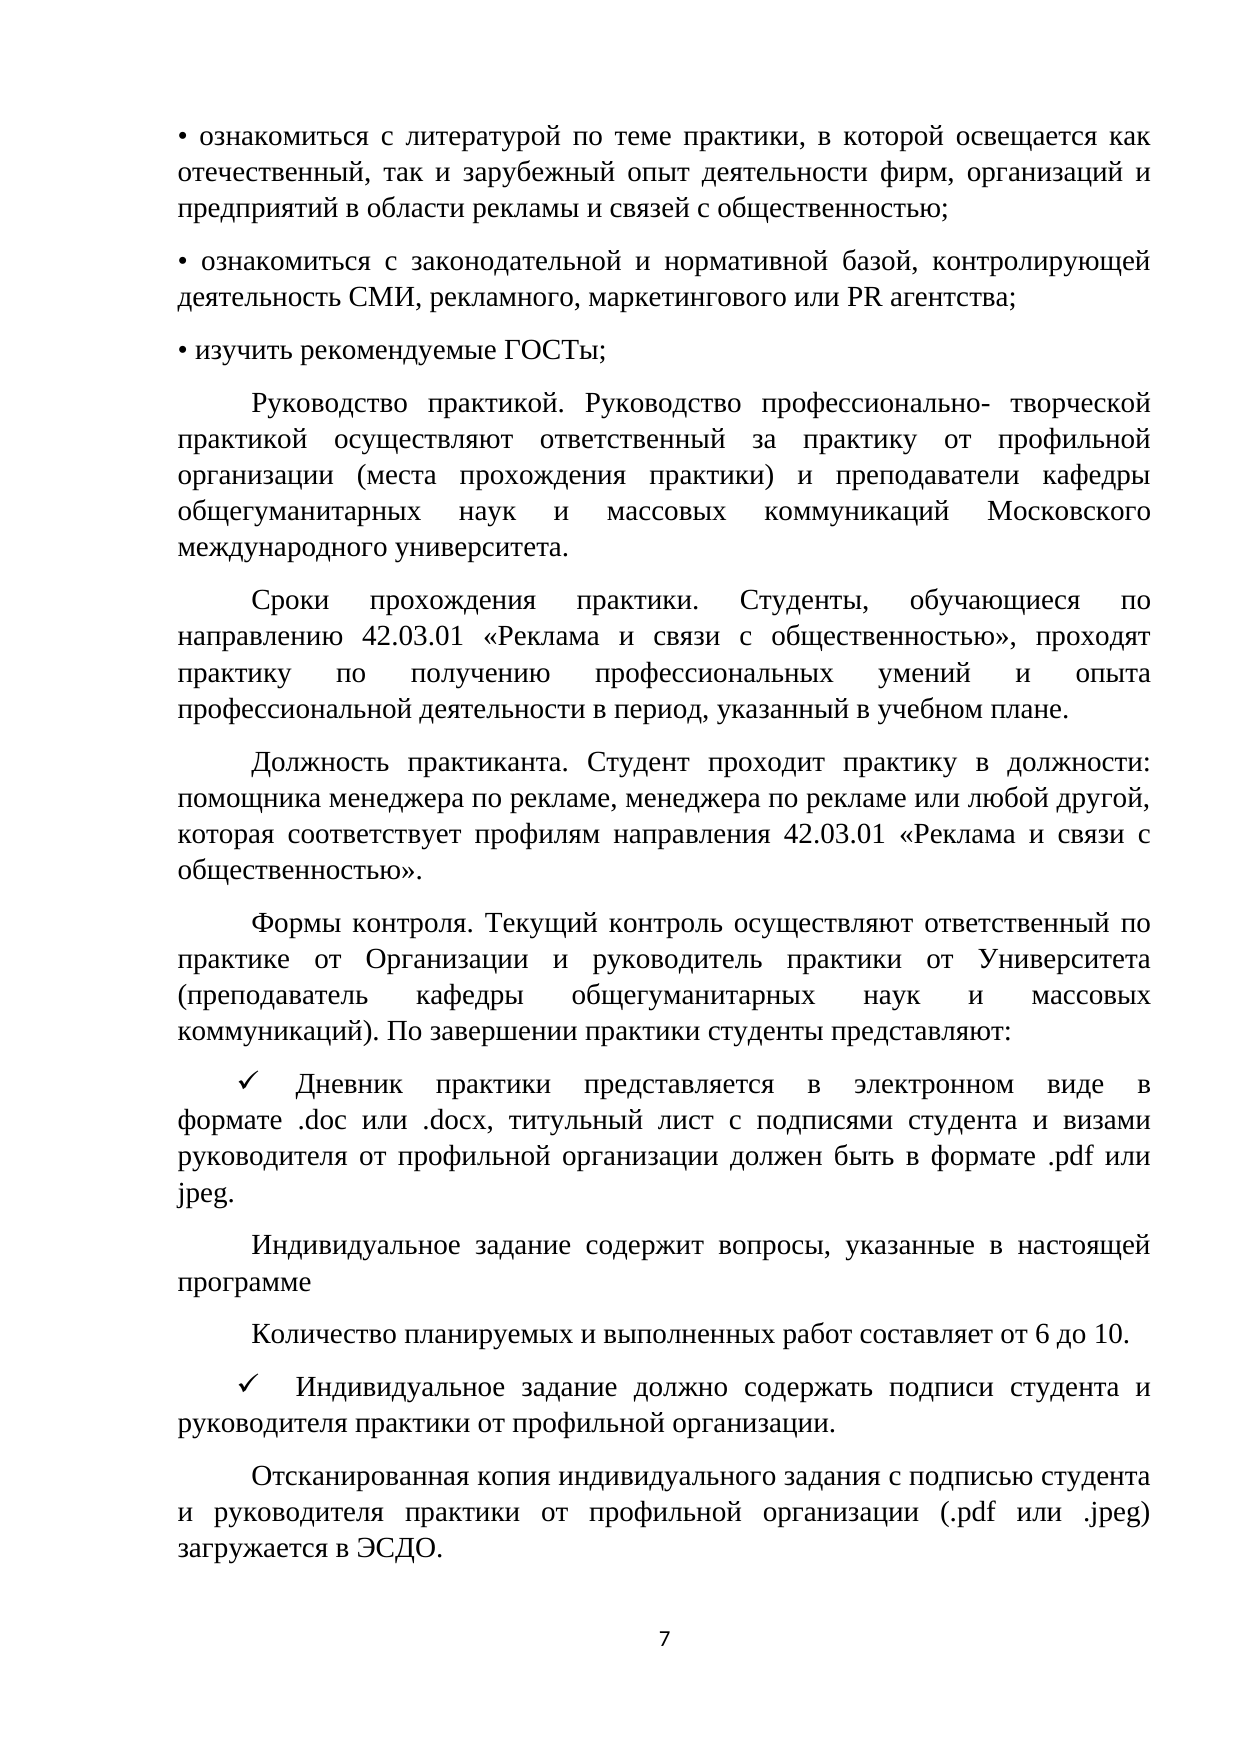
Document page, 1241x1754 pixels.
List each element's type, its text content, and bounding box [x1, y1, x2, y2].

text Отсканированная копия индивидуального задания с подписью студента и руководителя практики от профильной организации (.pdf или .jpeg) загружается в ЭСДО. [177, 1458, 1152, 1564]
text • ознакомиться с законодательной и нормативной базой, контролирующей деятельность СМИ, рекламного, маркетингового или PR агентства; [177, 243, 1152, 313]
text Индивидуальное задание содержит вопросы, указанные в настоящей программе [177, 1227, 1152, 1297]
text Сроки прохождения практики. Студенты, обучающиеся по направлению 42.03.01 «Реклама и связи с общественностью», проходят практику по получению профессиональных умений и опыта профессиональной деятельности в период, указанный в учебном плане. [177, 582, 1152, 724]
text Количество планируемых и выполненных работ составляет от 6 до 10. [177, 1316, 1152, 1350]
text Формы контроля. Текущий контроль осуществляют ответственный по практике от Организации и руководитель практики от Университета (преподаватель кафедры общегуманитарных наук и массовых коммуникаций). По завершении практики студенты представляют: [177, 905, 1152, 1047]
list Дневник практики представляется в электронном виде в формате .doc или .docx, титульный лист с подписями студента и визами руководителя от профильной организации должен быть в формате .pdf или jpeg. [177, 1066, 1152, 1208]
text • изучить рекомендуемые ГОСТы; [177, 332, 1152, 366]
text • ознакомиться с литературой по теме практики, в которой освещается как отечественный, так и зарубежный опыт деятельности фирм, организаций и предприятий в области рекламы и связей с общественностью; [177, 118, 1152, 224]
text Руководство практикой. Руководство профессионально- творческой практикой осуществляют ответственный за практику от профильной организации (места прохождения практики) и преподаватели кафедры общегуманитарных наук и массовых коммуникаций Московского международного университета. [177, 385, 1152, 563]
list Индивидуальное задание должно содержать подписи студента и руководителя практики от профильной организации. [177, 1369, 1152, 1439]
text Должность практиканта. Студент проходит практику в должности: помощника менеджера по рекламе, менеджера по рекламе или любой другой, которая соответствует профилям направления 42.03.01 «Реклама и связи с общественностью». [177, 744, 1152, 886]
